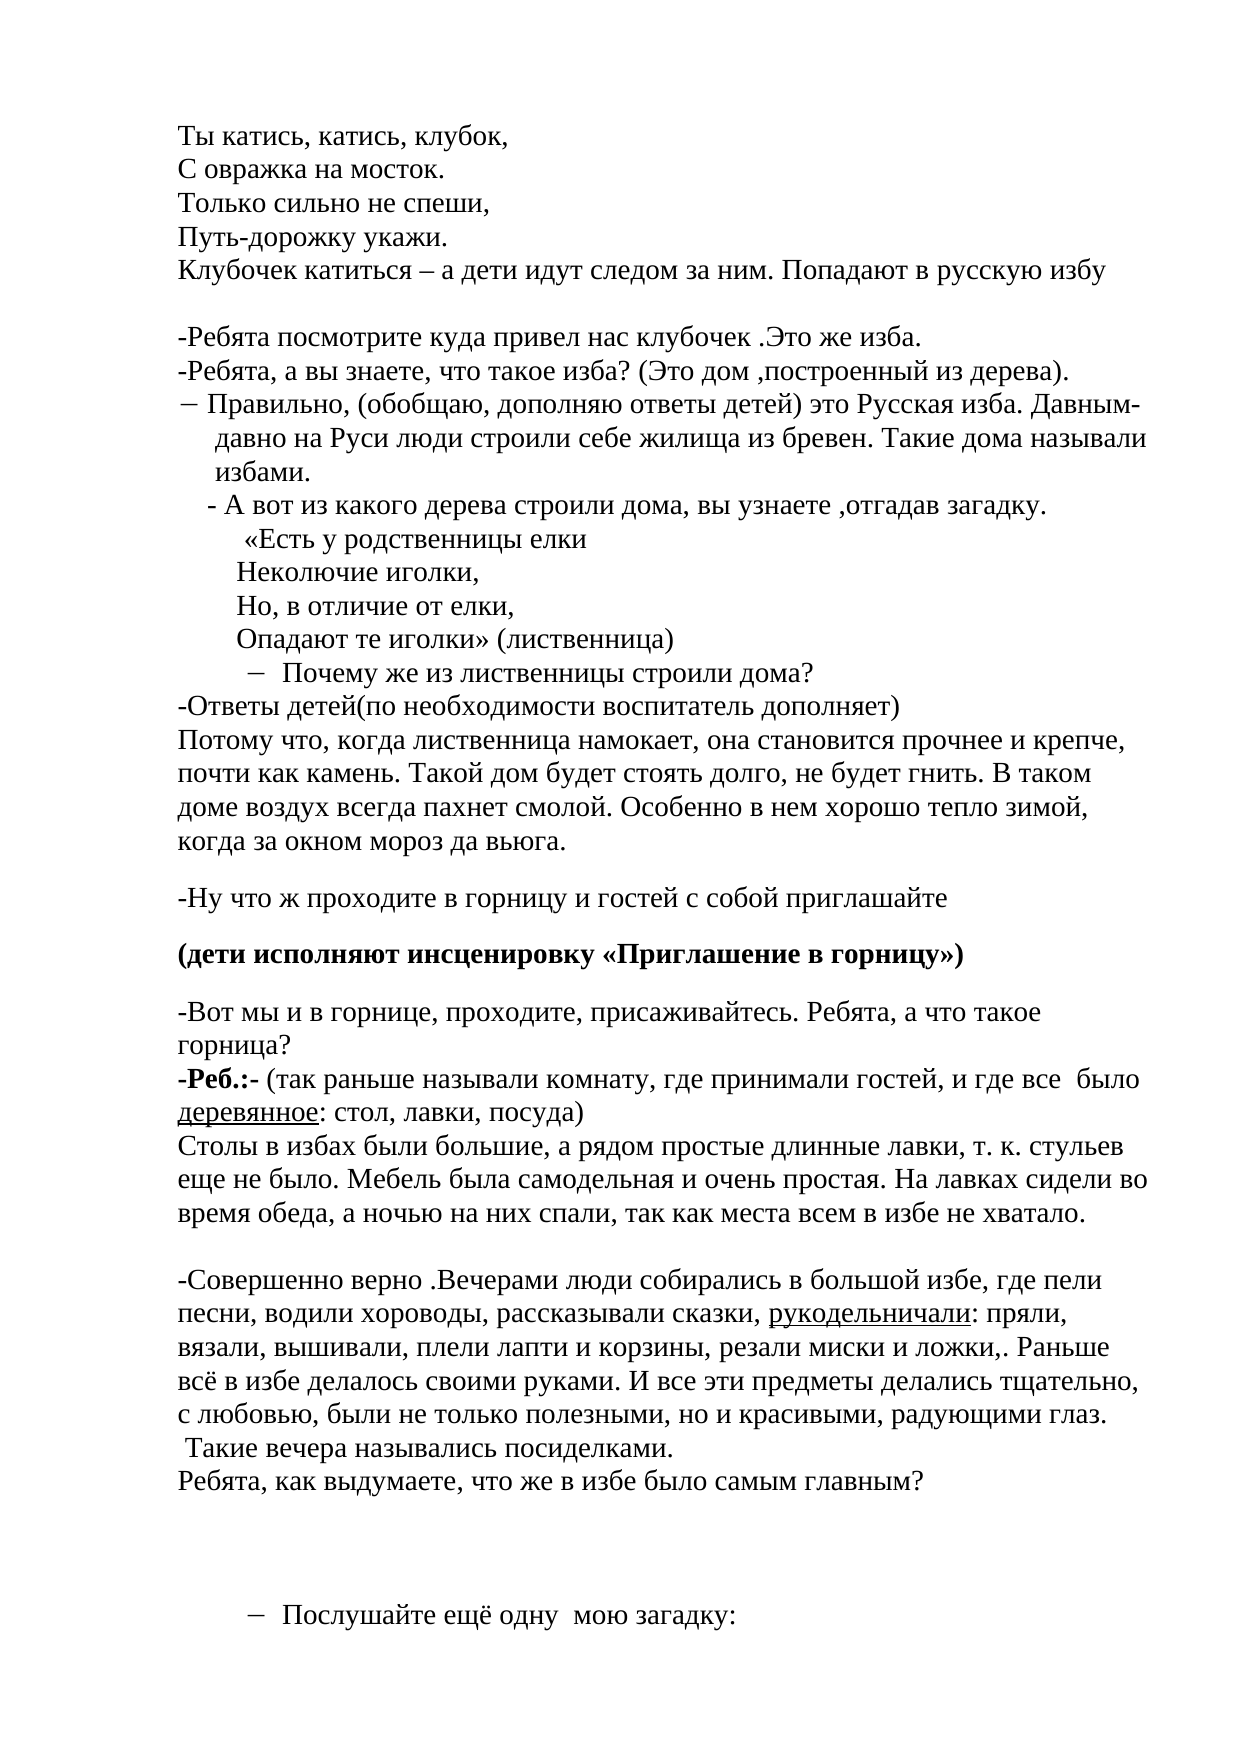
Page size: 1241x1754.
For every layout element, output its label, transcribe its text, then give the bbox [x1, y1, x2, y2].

list Правильно, (обобщаю, дополняю ответы детей) это Русская изба. Давным-давно на Руси люди строили себе жилища из бревен. Такие дома называли избами. [177, 386, 1152, 487]
text Но, в отличие от елки, [236, 588, 1152, 621]
text Ты катись, катись, клубок, [177, 118, 1152, 152]
list Почему же из лиственницы строили дома? [244, 655, 1152, 688]
text Путь-дорожку укажи. [177, 219, 1152, 252]
text -Ответы детей(по необходимости воспитатель дополняет) [177, 688, 1152, 722]
text «Есть у родственницы елки [236, 521, 1152, 554]
text Ребята, как выдумаете, что же в избе было самым главным? [177, 1463, 1152, 1497]
text Столы в избах были большие, а рядом простые длинные лавки, т. к. стульев еще не было. Мебель была самодельная и очень простая. На лавках сидели во время обеда, а ночью на них спали, так как места всем в избе не хватало. [177, 1128, 1152, 1228]
text Неколючие иголки, [236, 554, 1152, 588]
text Такие вечера назывались посиделками. [177, 1430, 1152, 1463]
text -Совершенно верно .Вечерами люди собирались в большой избе, где пели песни, водили хороводы, рассказывали сказки, рукодельничали: пряли, вязали, вышивали, плели лапти и корзины, резали миски и ложки,. Раньше всё в избе делалось своими руками. И все эти предметы делались тщательно, с любовью, были не только полезными, но и красивыми, радующими глаз. [177, 1262, 1152, 1430]
text Потому что, когда лиственница намокает, она становится прочнее и крепче, почти как камень. Такой дом будет стоять долго, не будет гнить. В таком доме воздух всегда пахнет смолой. Особенно в нем хорошо тепло зимой, когда за окном мороз да вьюга. [177, 722, 1152, 856]
text -Ребята, а вы знаете, что такое изба? (Это дом ,построенный из дерева). [177, 353, 1152, 386]
text - А вот из какого дерева строили дома, вы узнаете ,отгадав загадку. [177, 487, 1152, 521]
text С овражка на мосток. [177, 152, 1152, 185]
list Послушайте ещё одну мою загадку: [244, 1597, 1152, 1631]
text Только сильно не спеши, [177, 185, 1152, 219]
text (дети исполняют инсценировку «Приглашение в горницу») [177, 937, 1152, 970]
text -Реб.:- (так раньше называли комнату, где принимали гостей, и где все было деревянное: стол, лавки, посуда) [177, 1061, 1152, 1128]
text Клубочек катиться – а дети идут следом за ним. Попадают в русскую избу [177, 252, 1152, 286]
text Опадают те иголки» (лиственница) [236, 621, 1152, 655]
text -Ну что ж проходите в горницу и гостей с собой приглашайте [177, 880, 1152, 913]
text -Ребята посмотрите куда привел нас клубочек .Это же изба. [177, 319, 1152, 353]
text -Вот мы и в горнице, проходите, присаживайтесь. Ребята, а что такое горница? [177, 994, 1152, 1061]
